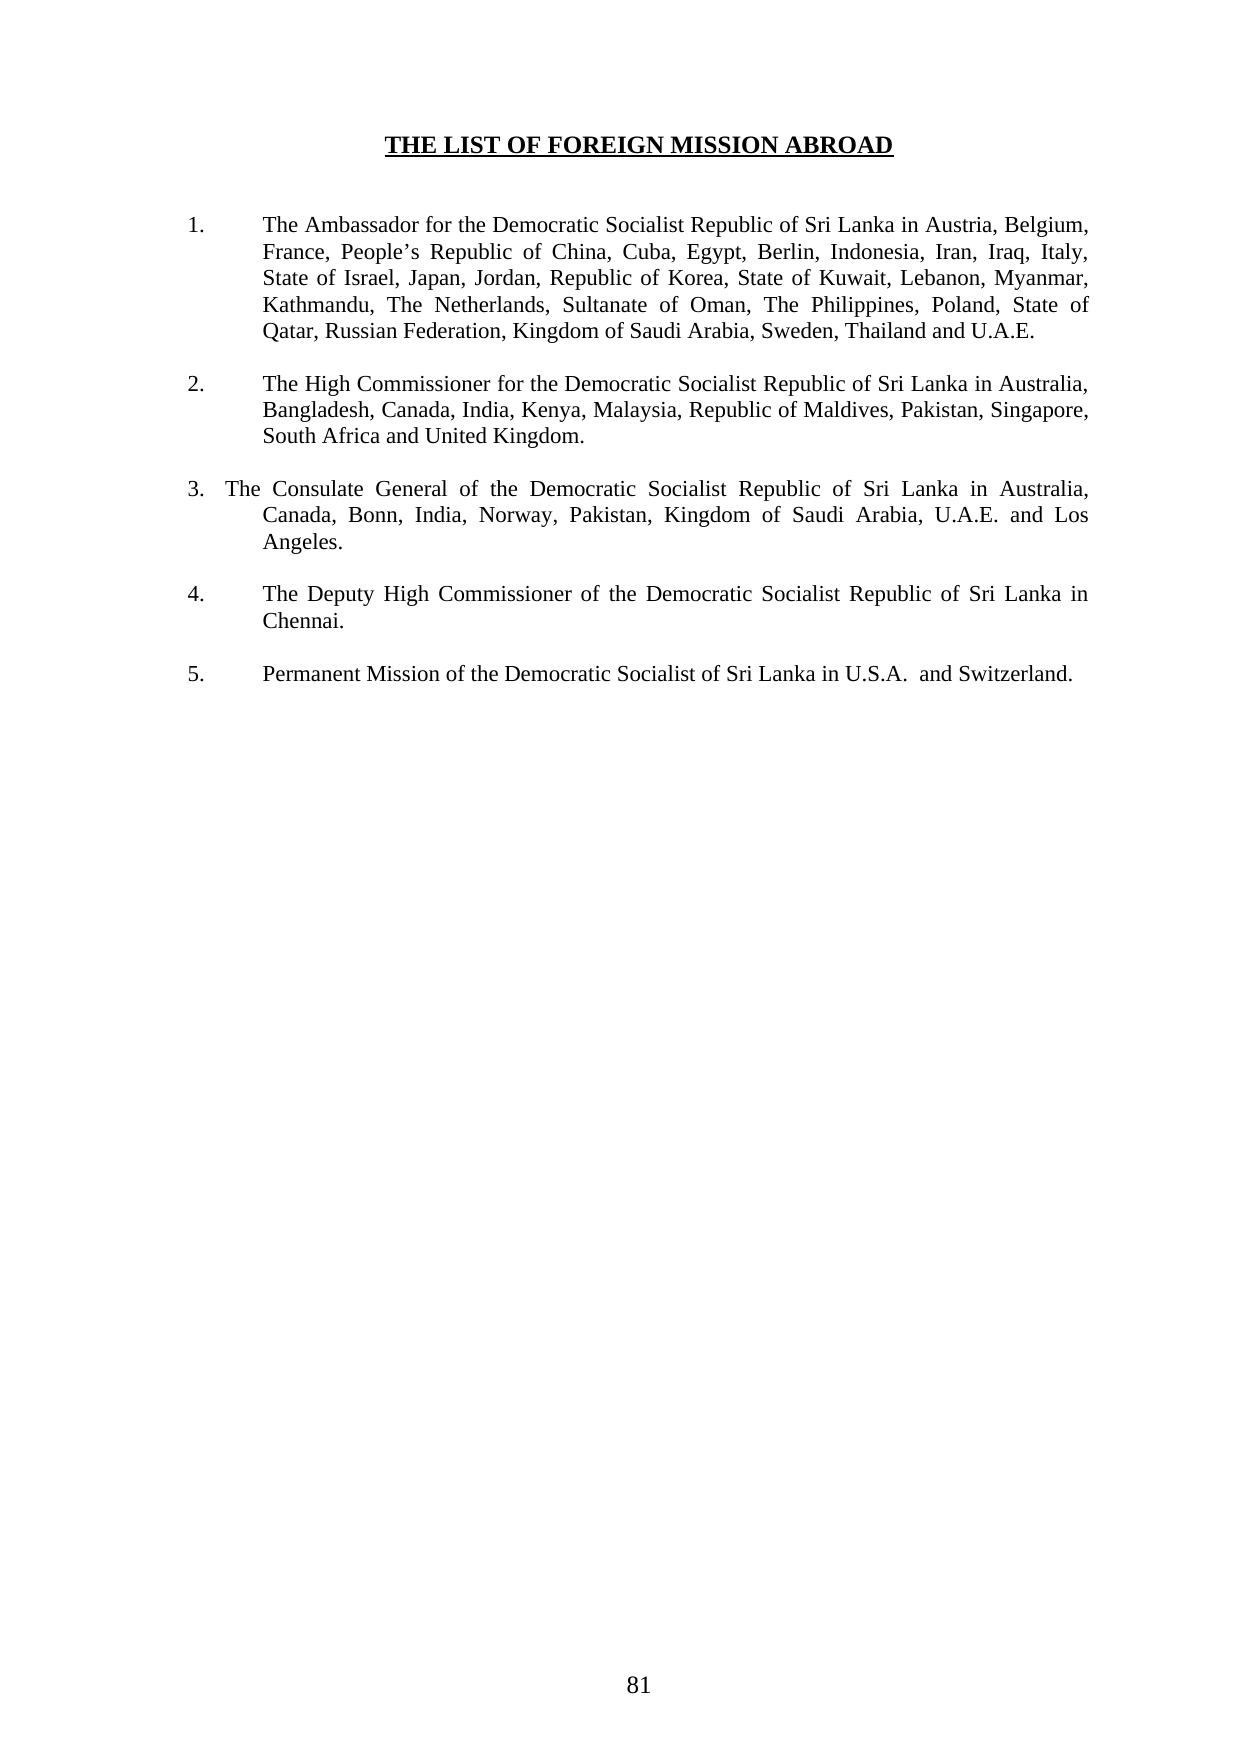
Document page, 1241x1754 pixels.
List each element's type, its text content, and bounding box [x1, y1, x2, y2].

text 5. Permanent Mission of the Democratic Socialist of Sri Lanka in U.S.A. and Switzerland. [187, 659, 1090, 686]
text 1. The Ambassador for the Democratic Socialist Republic of Sri Lanka in Austria, Belgium, France, People’s Republic of China, Cuba, Egypt, Berlin, Indonesia, Iran, Iraq, Italy, State of Israel, Japan, Jordan, Republic of Korea, State of Kuwait, Lebanon, Myanmar, Kathmandu, The Netherlands, Sultanate of Oman, The Philippines, Poland, State of Qatar, Russian Federation, Kingdom of Saudi Arabia, Sweden, Thailand and U.A.E. [187, 212, 1090, 343]
text 2. The High Commissioner for the Democratic Socialist Republic of Sri Lanka in Australia, Bangladesh, Canada, India, Kenya, Malaysia, Republic of Maldives, Pakistan, Singapore, South Africa and United Kingdom. [187, 370, 1090, 449]
list The Consulate General of the Democratic Socialist Republic of Sri Lanka in Australia, Canada, Bonn, India, Norway, Pakistan, Kingdom of Saudi Arabia, U.A.E. and Los Angeles. [187, 475, 1090, 554]
text THE LIST OF FOREIGN MISSION ABROAD [187, 130, 1090, 159]
text 4. The Deputy High Commissioner of the Democratic Socialist Republic of Sri Lanka in Chennai. [187, 581, 1090, 633]
